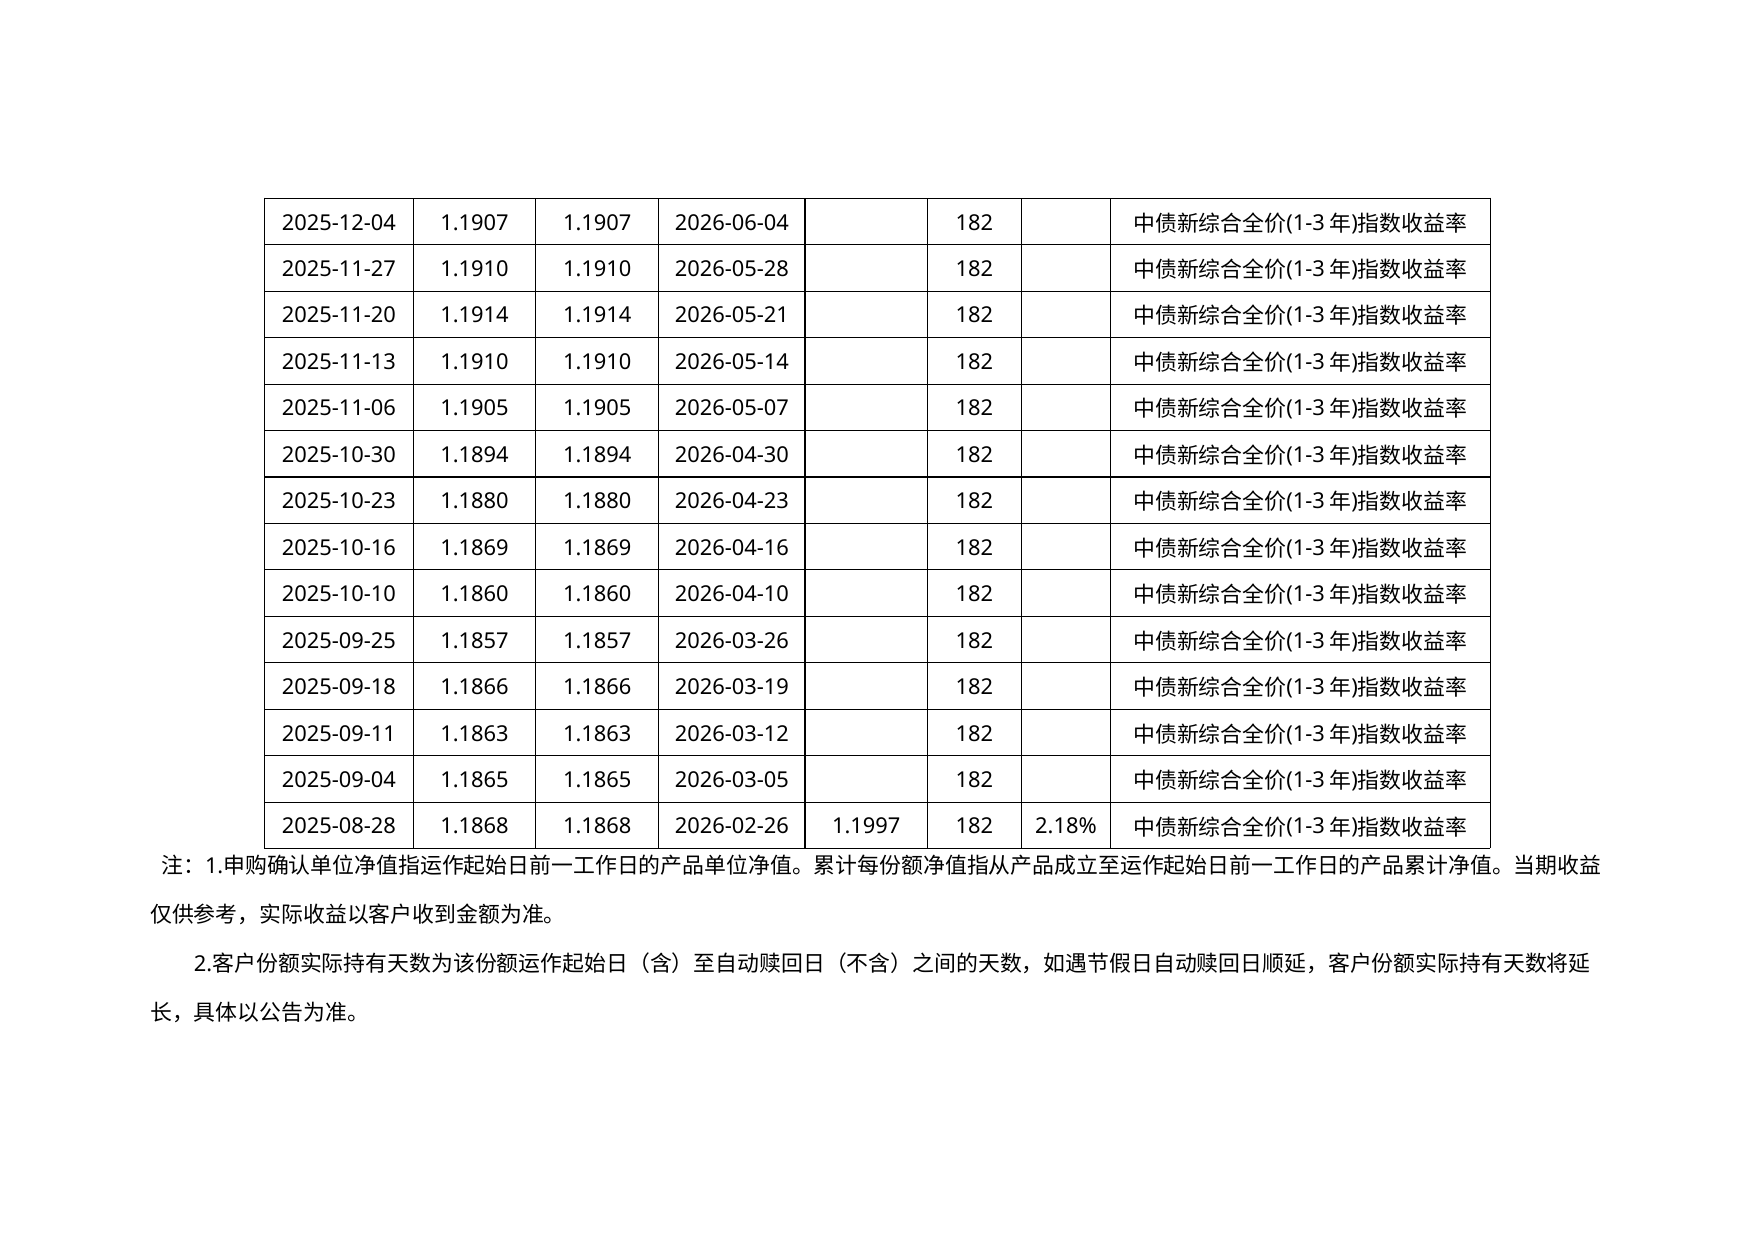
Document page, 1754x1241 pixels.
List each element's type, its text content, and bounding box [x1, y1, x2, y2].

table_cell 1.1907 [536, 199, 658, 244]
table_cell [806, 478, 927, 523]
table_cell 中债新综合全价(1-3年)指数收益率 [1111, 478, 1490, 523]
table_cell 1.1894 [536, 431, 658, 476]
text 注：1.申购确认单位净值指运作起始日前一工作日的产品单位净值。累计每份额净值指从产品成立至运作起始日前一工作日的产品累计净值。当期收益仅供参考，实际收益以客户收到金额为准。 [150, 848, 1604, 929]
table_cell 2026-03-26 [659, 617, 804, 662]
table_cell [806, 570, 927, 616]
table_cell 182 [928, 803, 1021, 848]
table_cell 1.1860 [536, 570, 658, 616]
table_cell 中债新综合全价(1-3年)指数收益率 [1111, 385, 1490, 430]
table_cell 182 [928, 431, 1021, 476]
table_cell [1022, 524, 1110, 569]
table_cell 中债新综合全价(1-3年)指数收益率 [1111, 199, 1490, 244]
table_cell 中债新综合全价(1-3年)指数收益率 [1111, 803, 1490, 848]
table_cell 2025-09-18 [265, 663, 413, 709]
table_cell 1.1866 [536, 663, 658, 709]
table_cell 1.1907 [414, 199, 535, 244]
table_cell 2025-09-11 [265, 710, 413, 755]
table_cell [806, 524, 927, 569]
table_cell 1.1866 [414, 663, 535, 709]
table_cell 182 [928, 710, 1021, 755]
table_cell 182 [928, 385, 1021, 430]
table_cell 182 [928, 478, 1021, 523]
table_cell 2025-10-10 [265, 570, 413, 616]
table_cell 1.1865 [414, 756, 535, 802]
table_cell 1.1914 [536, 292, 658, 337]
table_cell [806, 385, 927, 430]
table_cell [806, 710, 927, 755]
table_cell 中债新综合全价(1-3年)指数收益率 [1111, 756, 1490, 802]
table_cell 2025-11-13 [265, 338, 413, 383]
table_cell 中债新综合全价(1-3年)指数收益率 [1111, 245, 1490, 291]
table_cell 182 [928, 617, 1021, 662]
table_cell 1.1910 [536, 338, 658, 383]
table_cell 1.1868 [414, 803, 535, 848]
table_cell 1.1857 [414, 617, 535, 662]
table_cell 2026-03-12 [659, 710, 804, 755]
table_cell 中债新综合全价(1-3年)指数收益率 [1111, 524, 1490, 569]
table_cell 1.1863 [536, 710, 658, 755]
table_cell 1.1857 [536, 617, 658, 662]
table_cell 中债新综合全价(1-3年)指数收益率 [1111, 663, 1490, 709]
table_cell 1.1880 [414, 478, 535, 523]
table_cell 中债新综合全价(1-3年)指数收益率 [1111, 338, 1490, 383]
table_cell 2026-03-05 [659, 756, 804, 802]
table_cell [806, 292, 927, 337]
table_cell 1.1869 [414, 524, 535, 569]
table_cell 中债新综合全价(1-3年)指数收益率 [1111, 570, 1490, 616]
table_cell [806, 756, 927, 802]
table_cell [806, 663, 927, 709]
table_cell [806, 617, 927, 662]
table_cell 1.1860 [414, 570, 535, 616]
table_cell 2026-02-26 [659, 803, 804, 848]
table_cell [1022, 245, 1110, 291]
table_cell 2025-12-04 [265, 199, 413, 244]
table_cell 2026-06-04 [659, 199, 804, 244]
table_cell 1.1905 [536, 385, 658, 430]
table_cell [1022, 570, 1110, 616]
table_cell 1.1910 [536, 245, 658, 291]
table_cell 2025-10-23 [265, 478, 413, 523]
table_cell 182 [928, 756, 1021, 802]
table_cell [1022, 199, 1110, 244]
table_cell 1.1869 [536, 524, 658, 569]
table_cell 182 [928, 292, 1021, 337]
text 2.客户份额实际持有天数为该份额运作起始日（含）至自动赎回日（不含）之间的天数，如遇节假日自动赎回日顺延，客户份额实际持有天数将延长，具体以公告为准。 [150, 945, 1604, 1027]
table_cell 1.1910 [414, 245, 535, 291]
table_cell 2025-10-30 [265, 431, 413, 476]
table_cell [1022, 338, 1110, 383]
table_cell 2025-09-04 [265, 756, 413, 802]
table_cell 182 [928, 338, 1021, 383]
table_cell [1022, 478, 1110, 523]
table_cell 182 [928, 663, 1021, 709]
table_cell [806, 245, 927, 291]
table_cell 中债新综合全价(1-3年)指数收益率 [1111, 617, 1490, 662]
table_cell 182 [928, 524, 1021, 569]
table_cell 2026-05-28 [659, 245, 804, 291]
table_cell 2026-04-30 [659, 431, 804, 476]
table_cell 2026-05-07 [659, 385, 804, 430]
table_cell 2026-04-23 [659, 478, 804, 523]
table_cell 2025-08-28 [265, 803, 413, 848]
table_cell 1.1910 [414, 338, 535, 383]
table_cell [1022, 710, 1110, 755]
table_cell 182 [928, 199, 1021, 244]
table_cell 2025-11-06 [265, 385, 413, 430]
table_cell [806, 338, 927, 383]
table_cell 182 [928, 570, 1021, 616]
table_cell 1.1914 [414, 292, 535, 337]
table_cell 1.1865 [536, 756, 658, 802]
table_cell [1022, 292, 1110, 337]
table_cell 中债新综合全价(1-3年)指数收益率 [1111, 292, 1490, 337]
table_cell 1.1863 [414, 710, 535, 755]
table_cell [806, 431, 927, 476]
table_cell 中债新综合全价(1-3年)指数收益率 [1111, 710, 1490, 755]
table_cell 1.1997 [806, 803, 927, 848]
table_cell 2026-05-14 [659, 338, 804, 383]
table_cell 2026-05-21 [659, 292, 804, 337]
table_cell 2025-09-25 [265, 617, 413, 662]
table_cell 1.1880 [536, 478, 658, 523]
table_cell [806, 199, 927, 244]
table_cell 2025-11-27 [265, 245, 413, 291]
table_cell 2025-11-20 [265, 292, 413, 337]
table_cell 2026-04-10 [659, 570, 804, 616]
table_cell 1.1894 [414, 431, 535, 476]
table_cell 1.1905 [414, 385, 535, 430]
table_cell 2.18% [1022, 803, 1110, 848]
table_cell [1022, 756, 1110, 802]
table_cell [1022, 663, 1110, 709]
table_cell 2025-10-16 [265, 524, 413, 569]
table_cell 2026-04-16 [659, 524, 804, 569]
table_cell [1022, 385, 1110, 430]
table_cell 中债新综合全价(1-3年)指数收益率 [1111, 431, 1490, 476]
table_cell 1.1868 [536, 803, 658, 848]
table_cell [1022, 431, 1110, 476]
table_cell [1022, 617, 1110, 662]
table_cell 2026-03-19 [659, 663, 804, 709]
table_cell 182 [928, 245, 1021, 291]
